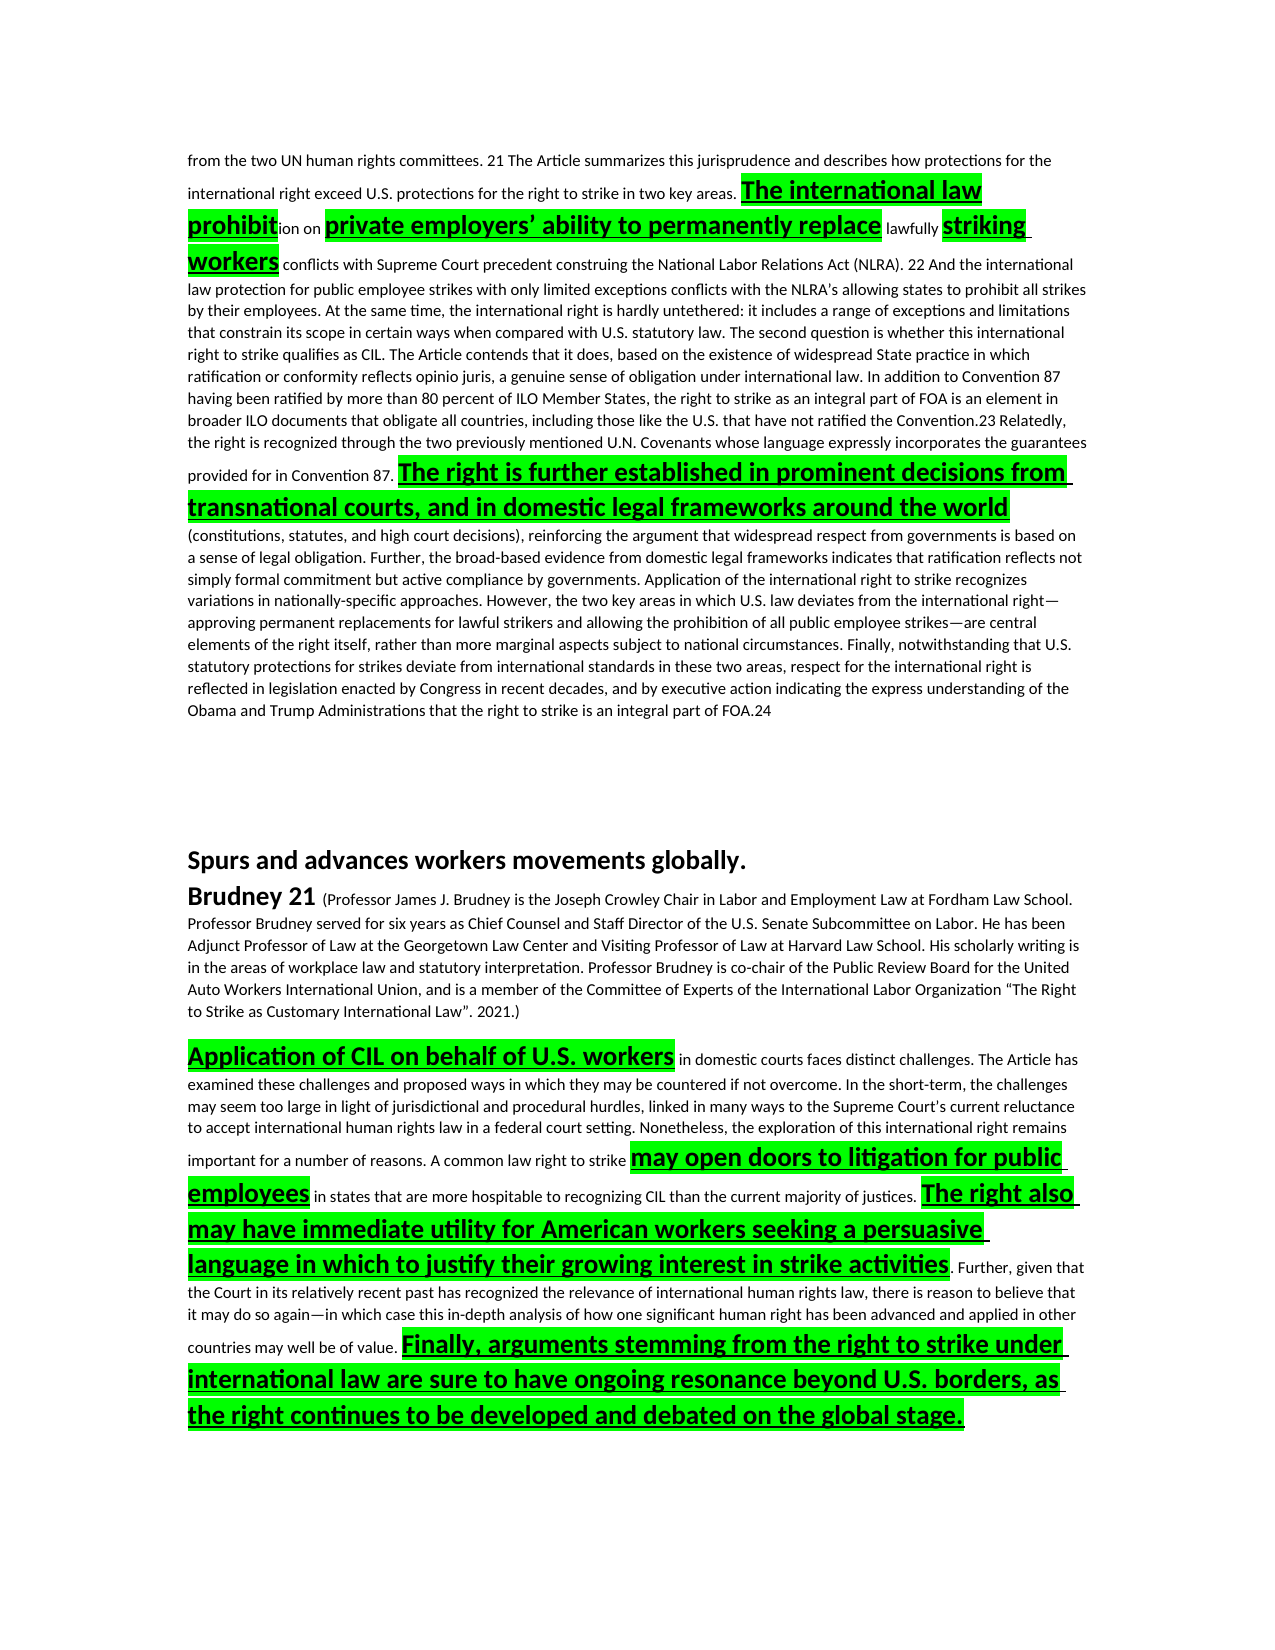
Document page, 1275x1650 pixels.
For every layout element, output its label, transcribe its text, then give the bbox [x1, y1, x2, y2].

text Application of CIL on behalf of U.S. workers in domestic courts faces distinct challenges. The Article has examined these challenges and proposed ways in which they may be countered if not overcome. In the short-term, the challenges may seem too large in light of jurisdictional and procedural hurdles, linked in many ways to the Supreme Court’s current reluctance to accept international human rights law in a federal court setting. Nonetheless, the exploration of this international right remains important for a number of reasons. A common law right to strike may open doors to litigation for public employees in states that are more hospitable to recognizing CIL than the current majority of justices. The right also may have immediate utility for American workers seeking a persuasive language in which to justify their growing interest in strike activities. Further, given that the Court in its relatively recent past has recognized the relevance of international human rights law, there is reason to believe that it may do so again—in which case this in-depth analysis of how one significant human right has been advanced and applied in other countries may well be of value. Finally, arguments stemming from the right to strike under international law are sure to have ongoing resonance beyond U.S. borders, as the right continues to be developed and debated on the global stage. [187, 1039, 1087, 1431]
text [187, 150, 1087, 720]
text Brudney 21 (Professor James J. Brudney is the Joseph Crowley Chair in Labor and Employment Law at Fordham Law School. Professor Brudney served for six years as Chief Counsel and Staff Director of the U.S. Senate Subcommittee on Labor. He has been Adjunct Professor of Law at the Georgetown Law Center and Visiting Professor of Law at Harvard Law School. His scholarly writing is in the areas of workplace law and statutory interpretation. Professor Brudney is co-chair of the Public Review Board for the United Auto Workers International Union, and is a member of the Committee of Experts of the International Labor Organization “The Right to Strike as Customary International Law”. 2021.) [187, 879, 1087, 1021]
subtitle Spurs and advances workers movements globally. [187, 843, 1087, 876]
